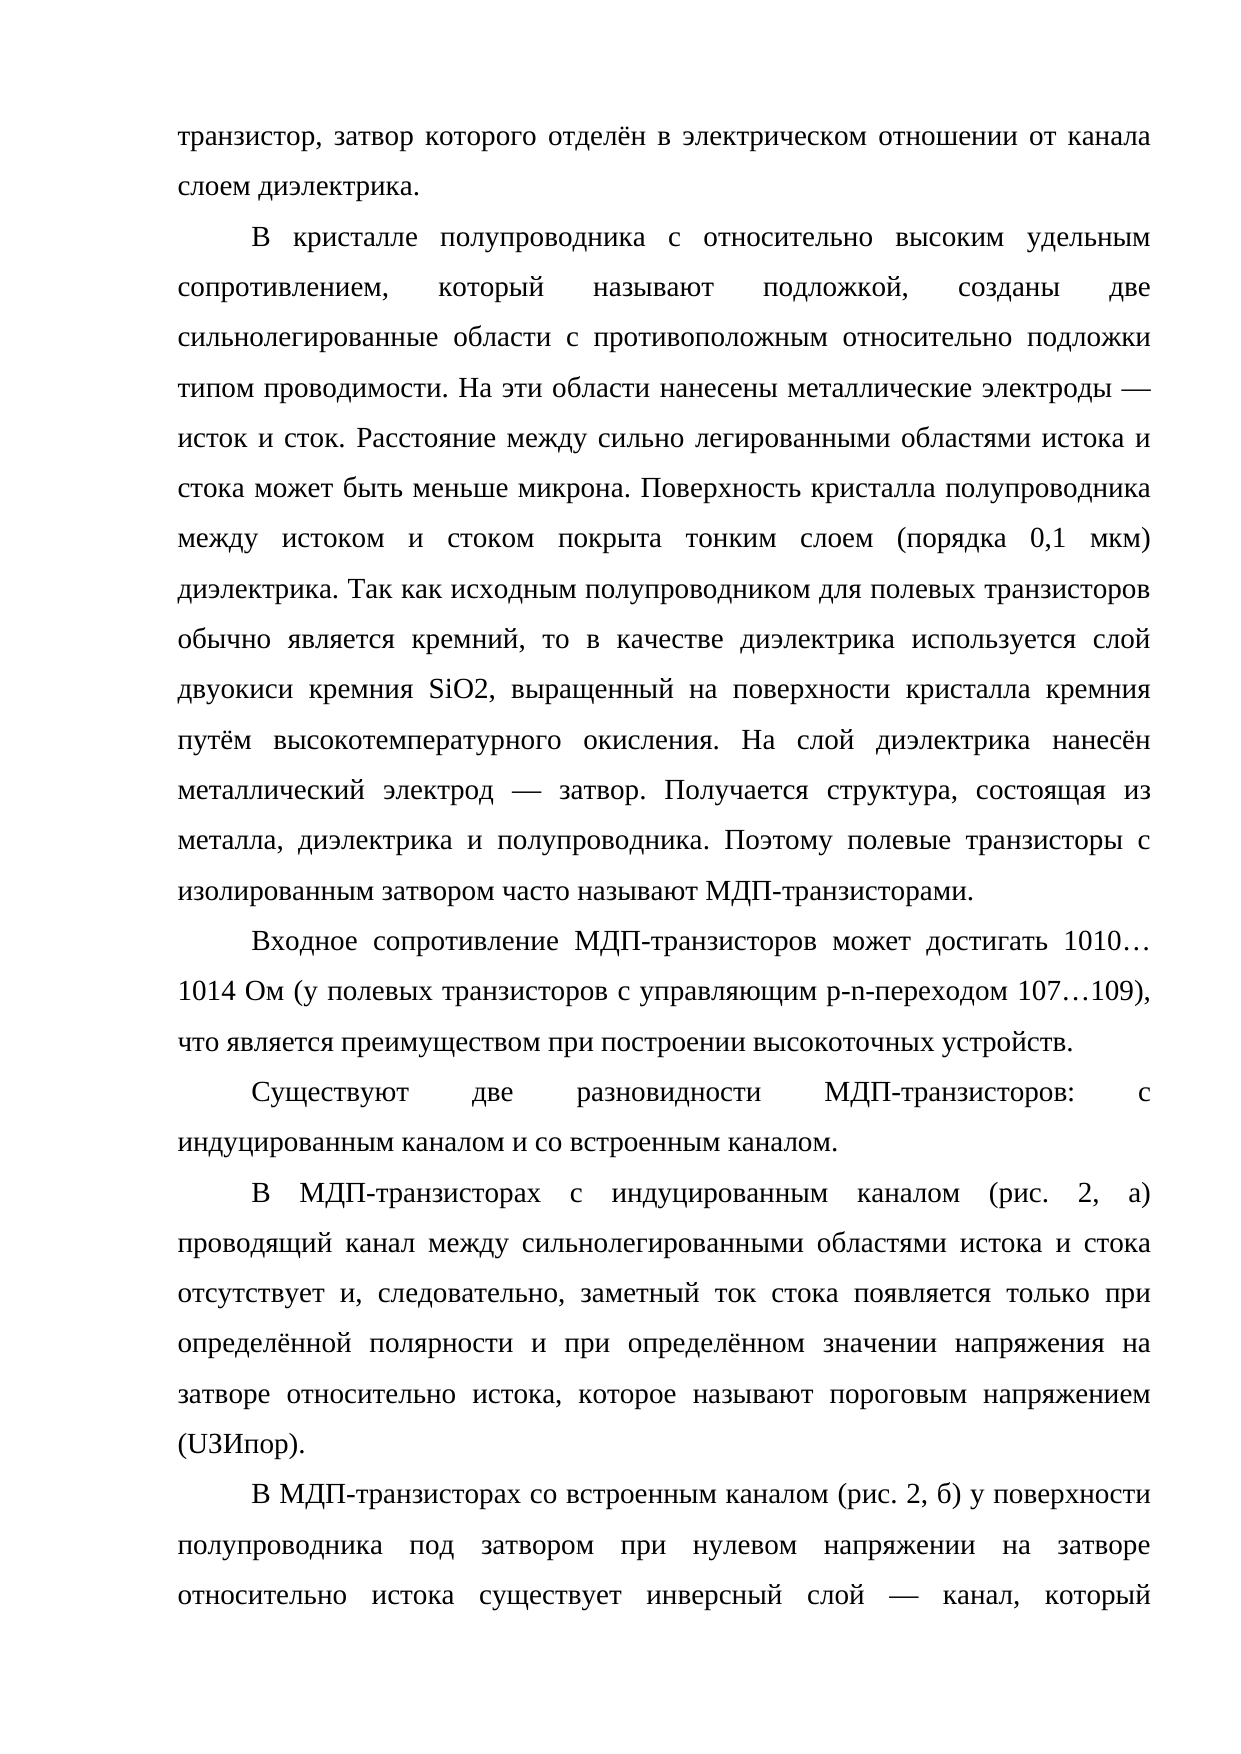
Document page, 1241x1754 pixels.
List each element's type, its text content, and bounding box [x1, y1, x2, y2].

text В кристалле полупроводника с относительно высоким удельным сопротивлением, который называют подложкой, созданы две сильнолегированные области с противоположным относительно подложки типом проводимости. На эти области нанесены металлические электроды — исток и сток. Расстояние между сильно легированными областями истока и стока может быть меньше микрона. Поверхность кристалла полупроводника между истоком и стоком покрыта тонким слоем (порядка 0,1 мкм) диэлектрика. Так как исходным полупроводником для полевых транзисторов обычно является кремний, то в качестве диэлектрика используется слой двуокиси кремния SiO2, выращенный на поверхности кристалла кремния путём высокотемпературного окисления. На слой диэлектрика нанесён металлический электрод — затвор. Получается структура, состоящая из металла, диэлектрика и полупроводника. Поэтому полевые транзисторы с изолированным затвором часто называют МДП-транзисторами. [177, 219, 1152, 906]
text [177, 1477, 1152, 1611]
text Входное сопротивление МДП-транзисторов может достигать 1010…1014 Ом (у полевых транзисторов с управляющим p-n-переходом 107…109), что является преимуществом при построении высокоточных устройств. [177, 923, 1152, 1057]
text В МДП-транзисторах с индуцированным каналом (рис. 2, а) проводящий канал между сильнолегированными областями истока и стока отсутствует и, следовательно, заметный ток стока появляется только при определённой полярности и при определённом значении напряжения на затворе относительно истока, которое называют пороговым напряжением (UЗИпор). [177, 1175, 1152, 1460]
text Существуют две разновидности МДП-транзисторов: с индуцированным каналом и со встроенным каналом. [177, 1074, 1152, 1158]
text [177, 118, 1152, 202]
